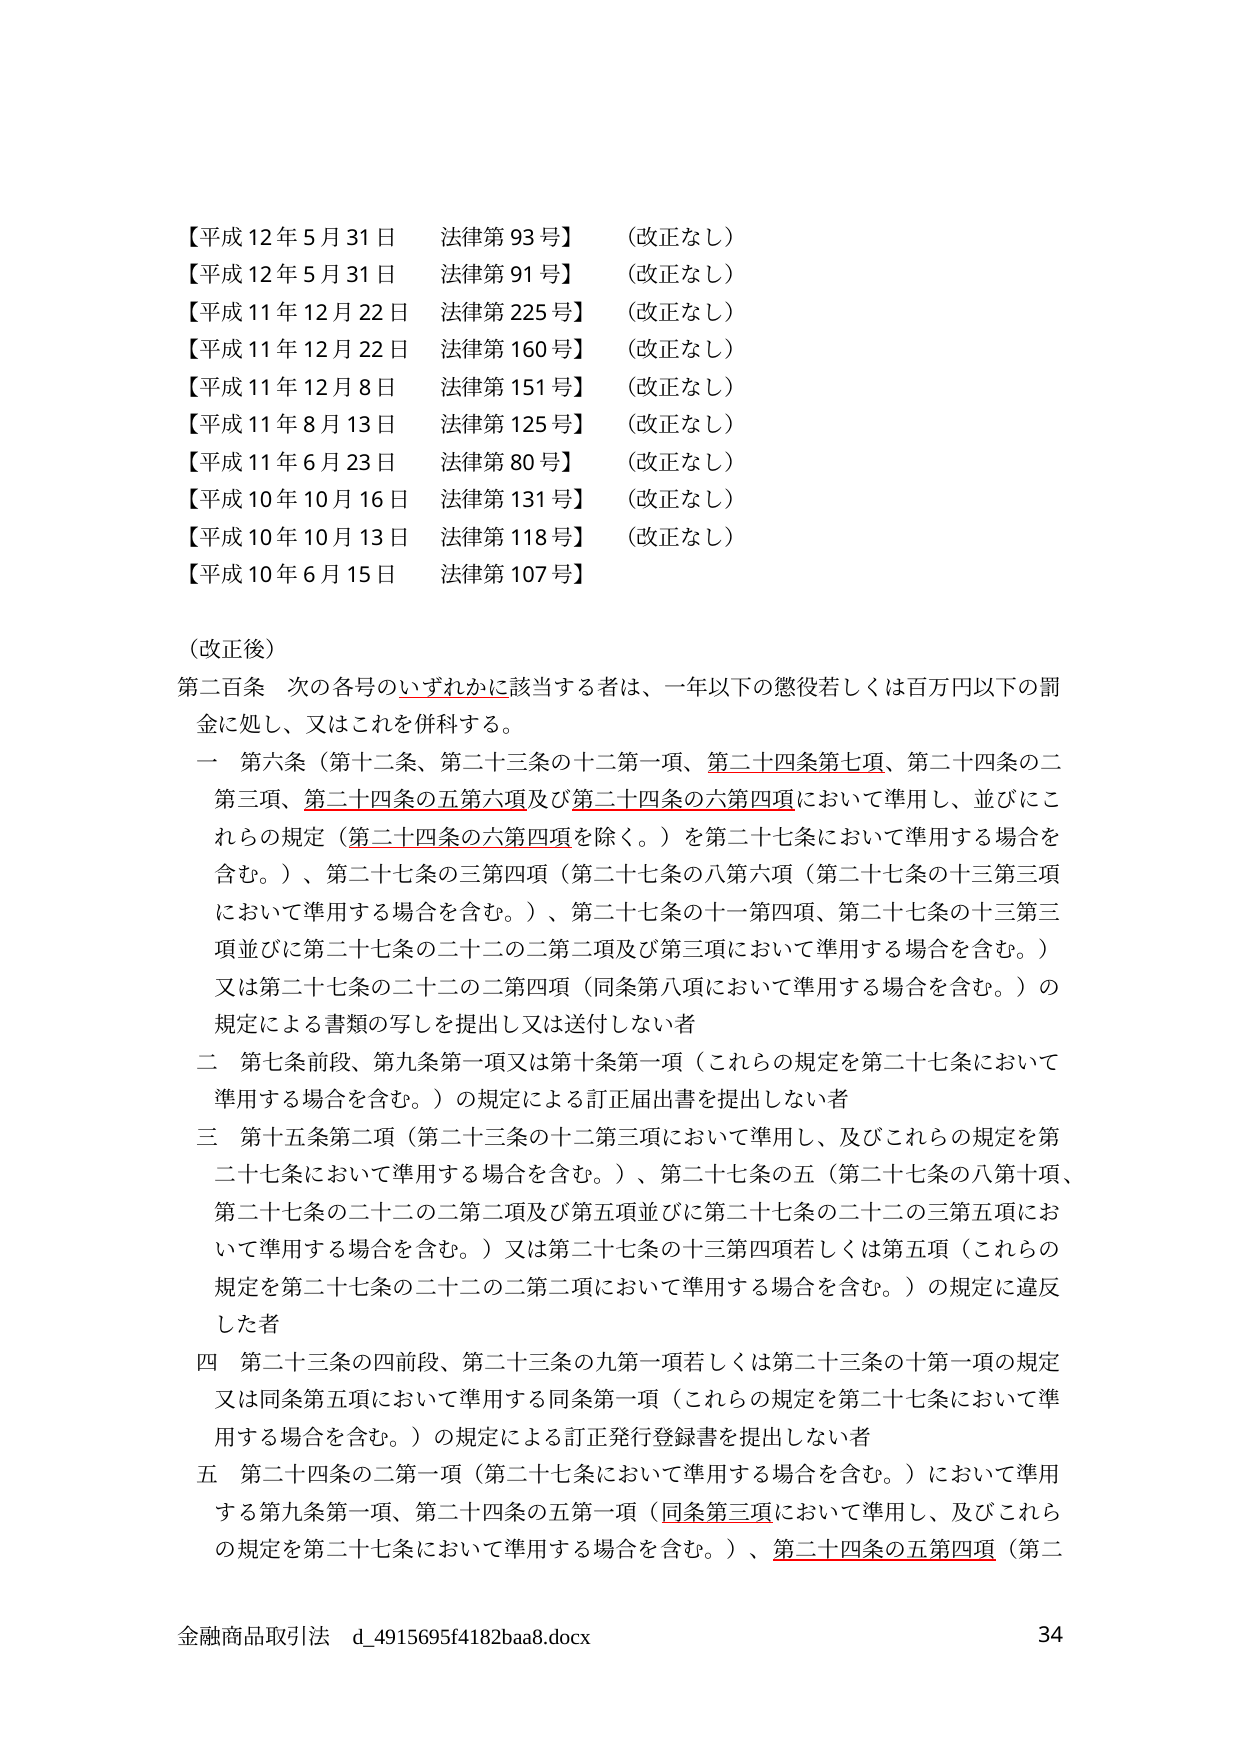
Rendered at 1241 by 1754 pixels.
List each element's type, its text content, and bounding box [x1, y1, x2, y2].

text 【平成12年5月31日 法律第91号】 （改正なし） [177, 254, 1063, 292]
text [196, 1454, 1063, 1567]
text （改正後） [177, 629, 1063, 667]
text 【平成11年8月13日 法律第125号】 （改正なし） [177, 404, 1063, 442]
text 【平成11年12月22日 法律第225号】 （改正なし） [177, 292, 1063, 329]
text 【平成10年6月15日 法律第107号】 [177, 554, 1063, 592]
text 【平成11年6月23日 法律第80号】 （改正なし） [177, 442, 1063, 479]
text 三 第十五条第二項（第二十三条の十二第三項において準用し、及びこれらの規定を第二十七条において準用する場合を含む。）、第二十七条の五（第二十七条の八第十項、第二十七条の二十二の二第二項及び第五項並びに第二十七条の二十二の三第五項において準用する場合を含む。）又は第二十七条の十三第四項若しくは第五項（これらの規定を第二十七条の二十二の二第二項において準用する場合を含む。）の規定に違反した者 [196, 1117, 1063, 1342]
text 一 第六条（第十二条、第二十三条の十二第一項、第二十四条第七項、第二十四条の二第三項、第二十四条の五第六項及び第二十四条の六第四項において準用し、並びにこれらの規定（第二十四条の六第四項を除く。）を第二十七条において準用する場合を含む。）、第二十七条の三第四項（第二十七条の八第六項（第二十七条の十三第三項において準用する場合を含む。）、第二十七条の十一第四項、第二十七条の十三第三項並びに第二十七条の二十二の二第二項及び第三項において準用する場合を含む。）又は第二十七条の二十二の二第四項（同条第八項において準用する場合を含む。）の規定による書類の写しを提出し又は送付しない者 [196, 742, 1063, 1042]
text 【平成11年12月8日 法律第151号】 （改正なし） [177, 367, 1063, 404]
text 四 第二十三条の四前段、第二十三条の九第一項若しくは第二十三条の十第一項の規定又は同条第五項において準用する同条第一項（これらの規定を第二十七条において準用する場合を含む。）の規定による訂正発行登録書を提出しない者 [196, 1342, 1063, 1454]
text 【平成10年10月16日 法律第131号】 （改正なし） [177, 479, 1063, 517]
text 【平成11年12月22日 法律第160号】 （改正なし） [177, 329, 1063, 367]
text 二 第七条前段、第九条第一項又は第十条第一項（これらの規定を第二十七条において準用する場合を含む。）の規定による訂正届出書を提出しない者 [196, 1042, 1063, 1117]
text 【平成10年10月13日 法律第118号】 （改正なし） [177, 517, 1063, 554]
text 【平成12年5月31日 法律第93号】 （改正なし） [177, 217, 1063, 254]
text 第二百条 次の各号のいずれかに該当する者は、一年以下の懲役若しくは百万円以下の罰金に処し、又はこれを併科する。 [177, 667, 1063, 742]
